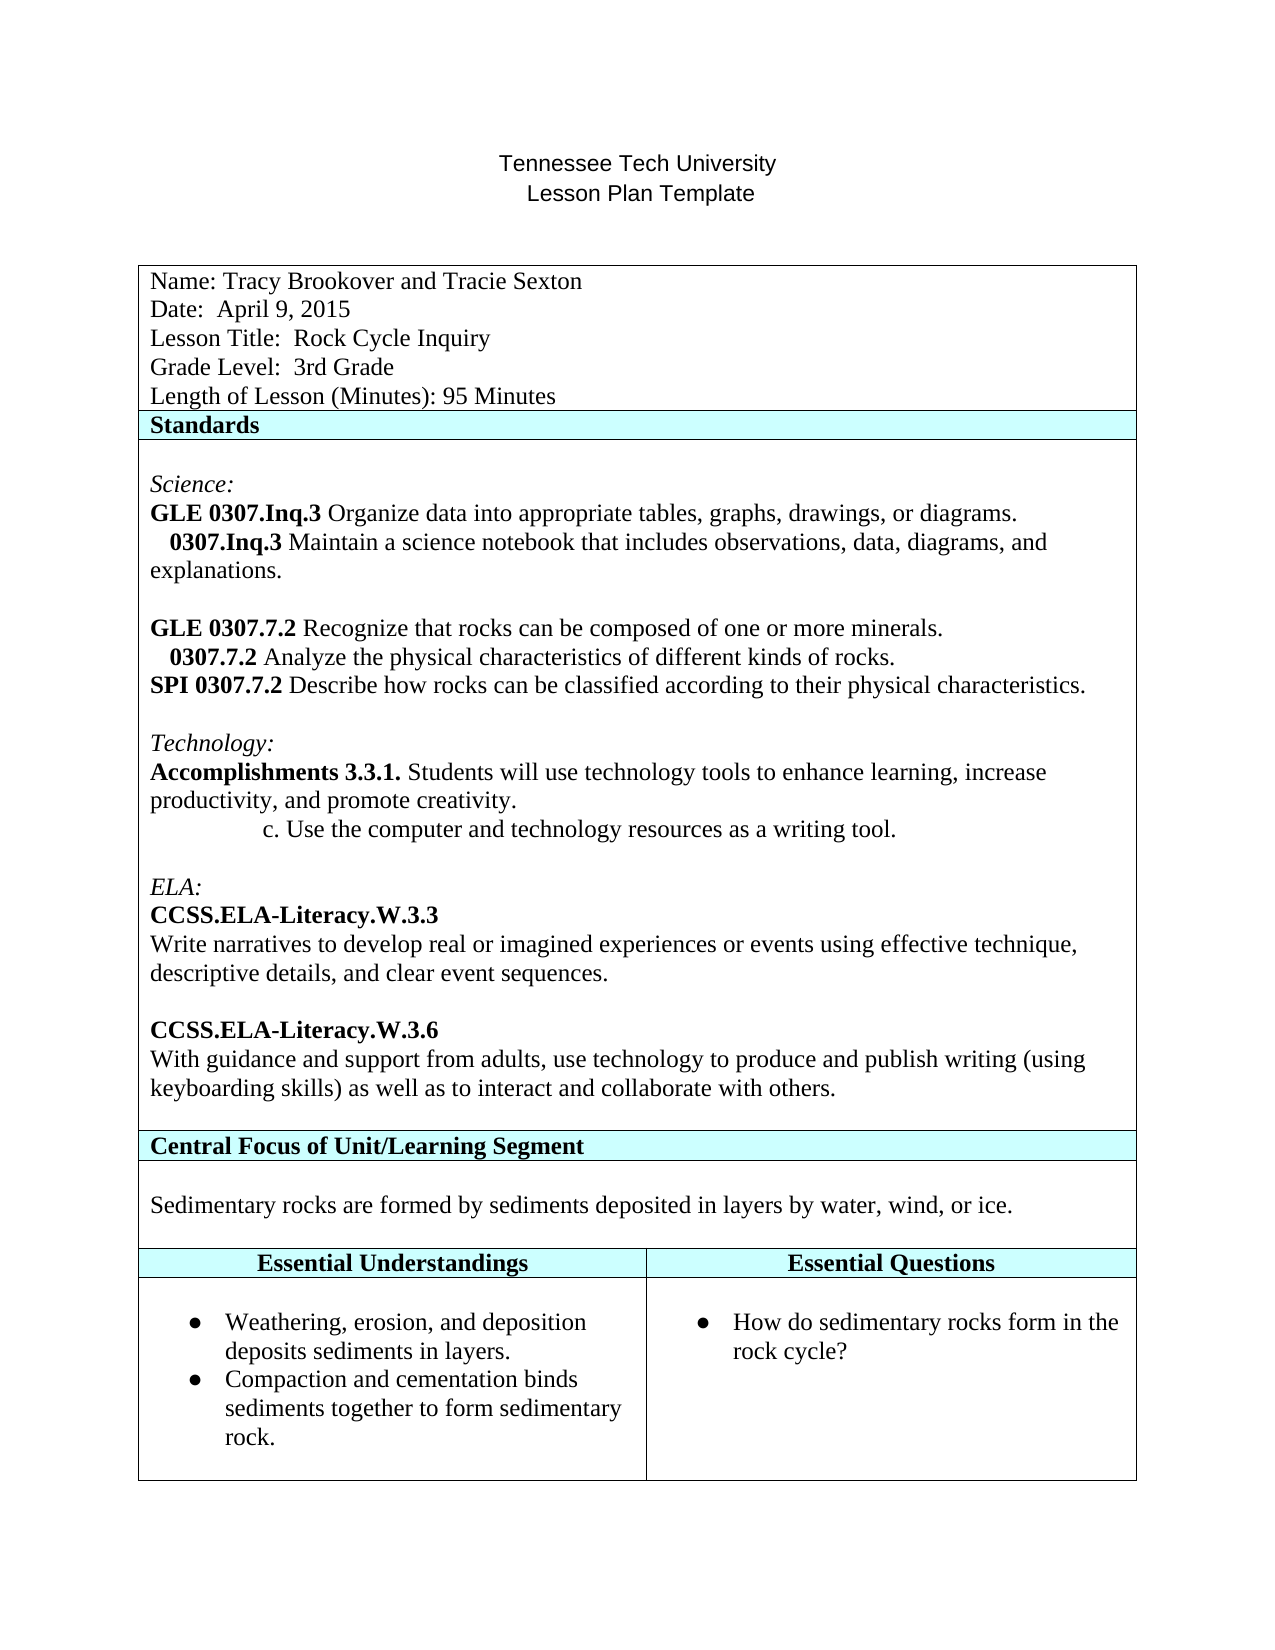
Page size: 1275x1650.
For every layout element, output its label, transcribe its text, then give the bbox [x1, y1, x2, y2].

table_cell Essential Understandings [139, 1249, 646, 1277]
table_cell How do sedimentary rocks form in the rock cycle? [647, 1278, 1136, 1479]
table_cell Central Focus of Unit/Learning Segment [139, 1131, 1136, 1160]
table_header Name: Tracy Brookover and Tracie Sexton Date: April 9, 2015 Lesson Title: Rock Cycle Inquiry Grade Level: 3rd Grade Length of Lesson (Minutes): 95 Minutes [139, 266, 1136, 409]
table_cell Essential Questions [647, 1249, 1136, 1277]
table_cell Science: GLE 0307.Inq.3 Organize data into appropriate tables, graphs, drawings, or diagrams. 􀀹0307.Inq.3 Maintain a science notebook that includes observations, data, diagrams, and explanations. GLE 0307.7.2 Recognize that rocks can be composed of one or more minerals. 􀀹0307.7.2 Analyze the physical characteristics of different kinds of rocks. SPI 0307.7.2 Describe how rocks can be classified according to their physical characteristics. Technology: Accomplishments 3.3.1. Students will use technology tools to enhance learning, increase productivity, and promote creativity. c. Use the computer and technology resources as a writing tool. ELA: CCSS.ELA-Literacy.W.3.3 Write narratives to develop real or imagined experiences or events using effective technique, descriptive details, and clear event sequences. CCSS.ELA-Literacy.W.3.6 With guidance and support from adults, use technology to produce and publish writing (using keyboarding skills) as well as to interact and collaborate with others. [139, 440, 1136, 1130]
table_cell Sedimentary rocks are formed by sediments deposited in layers by water, wind, or ice. [139, 1161, 1136, 1247]
table_cell Standards [139, 411, 1136, 439]
table_cell Weathering, erosion, and deposition deposits sediments in layers. Compaction and cementation binds sediments together to form sedimentary rock. [139, 1278, 646, 1479]
